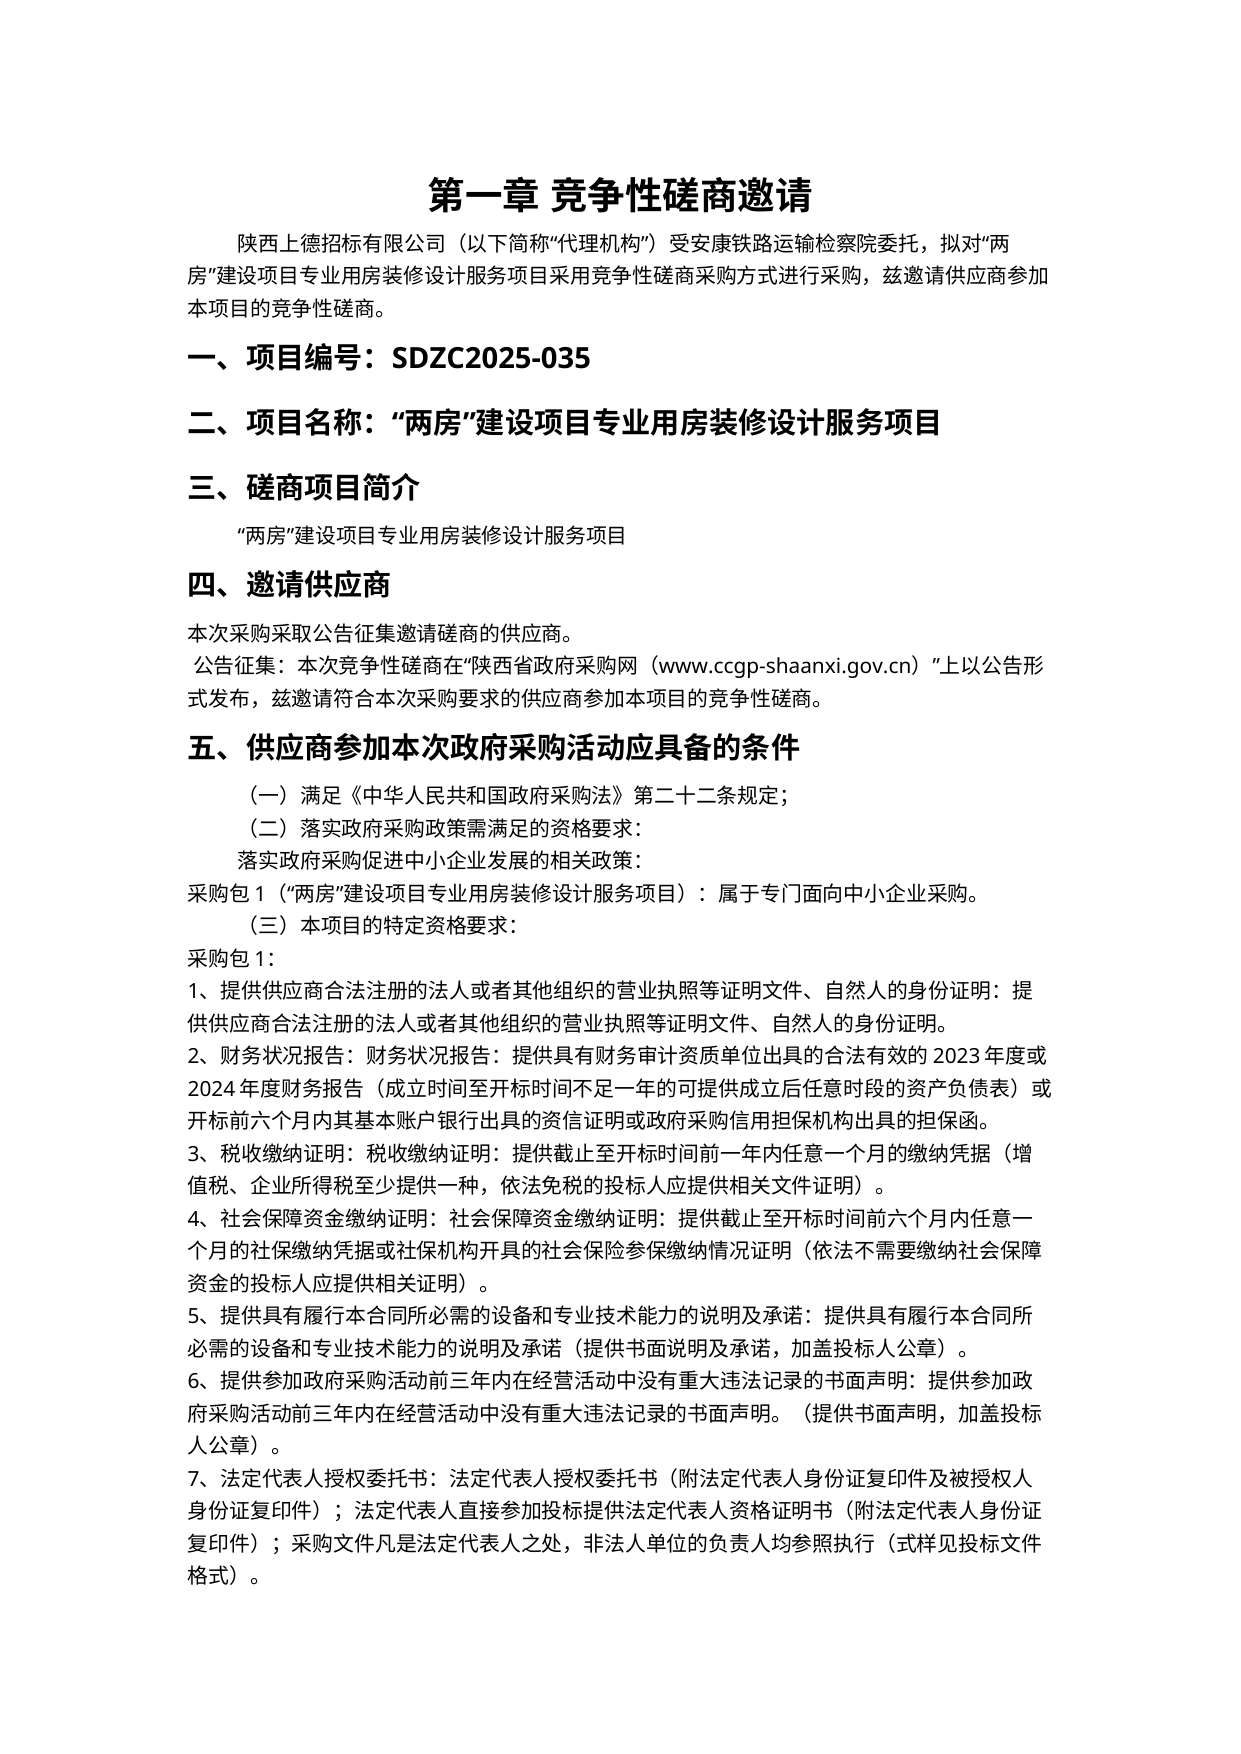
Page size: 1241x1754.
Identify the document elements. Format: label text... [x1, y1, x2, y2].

text 2、财务状况报告：财务状况报告：提供具有财务审计资质单位出具的合法有效的2023年度或2024年度财务报告（成立时间至开标时间不足一年的可提供成立后任意时段的资产负债表）或开标前六个月内其基本账户银行出具的资信证明或政府采购信用担保机构出具的担保函。 [187, 1039, 1053, 1137]
text 第一章 竞争性磋商邀请 [187, 162, 1053, 227]
text 6、提供参加政府采购活动前三年内在经营活动中没有重大违法记录的书面声明：提供参加政府采购活动前三年内在经营活动中没有重大违法记录的书面声明。（提供书面声明，加盖投标人公章）。 [187, 1364, 1053, 1462]
text 四、邀请供应商 [187, 552, 1053, 617]
text 落实政府采购促进中小企业发展的相关政策： [187, 844, 1053, 877]
text 陕西上德招标有限公司（以下简称“代理机构”）受安康铁路运输检察院委托，拟对“两房”建设项目专业用房装修设计服务项目采用竞争性磋商采购方式进行采购，兹邀请供应商参加本项目的竞争性磋商。 [187, 227, 1053, 324]
text 3、税收缴纳证明：税收缴纳证明：提供截止至开标时间前一年内任意一个月的缴纳凭据（增值税、企业所得税至少提供一种，依法免税的投标人应提供相关文件证明）。 [187, 1137, 1053, 1202]
text （三）本项目的特定资格要求： [187, 909, 1053, 942]
text 采购包1（“两房”建设项目专业用房装修设计服务项目）：属于专门面向中小企业采购。 [187, 877, 1053, 909]
text 五、供应商参加本次政府采购活动应具备的条件 [187, 714, 1053, 779]
text 二、项目名称：“两房”建设项目专业用房装修设计服务项目 [187, 389, 1053, 454]
text 采购包1： [187, 942, 1053, 974]
text 5、提供具有履行本合同所必需的设备和专业技术能力的说明及承诺：提供具有履行本合同所必需的设备和专业技术能力的说明及承诺（提供书面说明及承诺，加盖投标人公章）。 [187, 1299, 1053, 1364]
text （一）满足《中华人民共和国政府采购法》第二十二条规定； [187, 779, 1053, 812]
text 三、磋商项目简介 [187, 454, 1053, 519]
text 4、社会保障资金缴纳证明：社会保障资金缴纳证明：提供截止至开标时间前六个月内任意一个月的社保缴纳凭据或社保机构开具的社会保险参保缴纳情况证明（依法不需要缴纳社会保障资金的投标人应提供相关证明）。 [187, 1202, 1053, 1299]
text 一、项目编号：SDZC2025-035 [187, 324, 1053, 389]
text 1、提供供应商合法注册的法人或者其他组织的营业执照等证明文件、自然人的身份证明：提供供应商合法注册的法人或者其他组织的营业执照等证明文件、自然人的身份证明。 [187, 974, 1053, 1039]
text 本次采购采取公告征集邀请磋商的供应商。 [187, 617, 1053, 649]
text “两房”建设项目专业用房装修设计服务项目 [187, 519, 1053, 552]
text 7、法定代表人授权委托书：法定代表人授权委托书（附法定代表人身份证复印件及被授权人身份证复印件）；法定代表人直接参加投标提供法定代表人资格证明书（附法定代表人身份证复印件）；采购文件凡是法定代表人之处，非法人单位的负责人均参照执行（式样见投标文件格式）。 [187, 1462, 1053, 1592]
text （二）落实政府采购政策需满足的资格要求： [187, 812, 1053, 844]
text 公告征集：本次竞争性磋商在“陕西省政府采购网（www.ccgp-shaanxi.gov.cn）”上以公告形式发布，兹邀请符合本次采购要求的供应商参加本项目的竞争性磋商。 [187, 649, 1053, 714]
